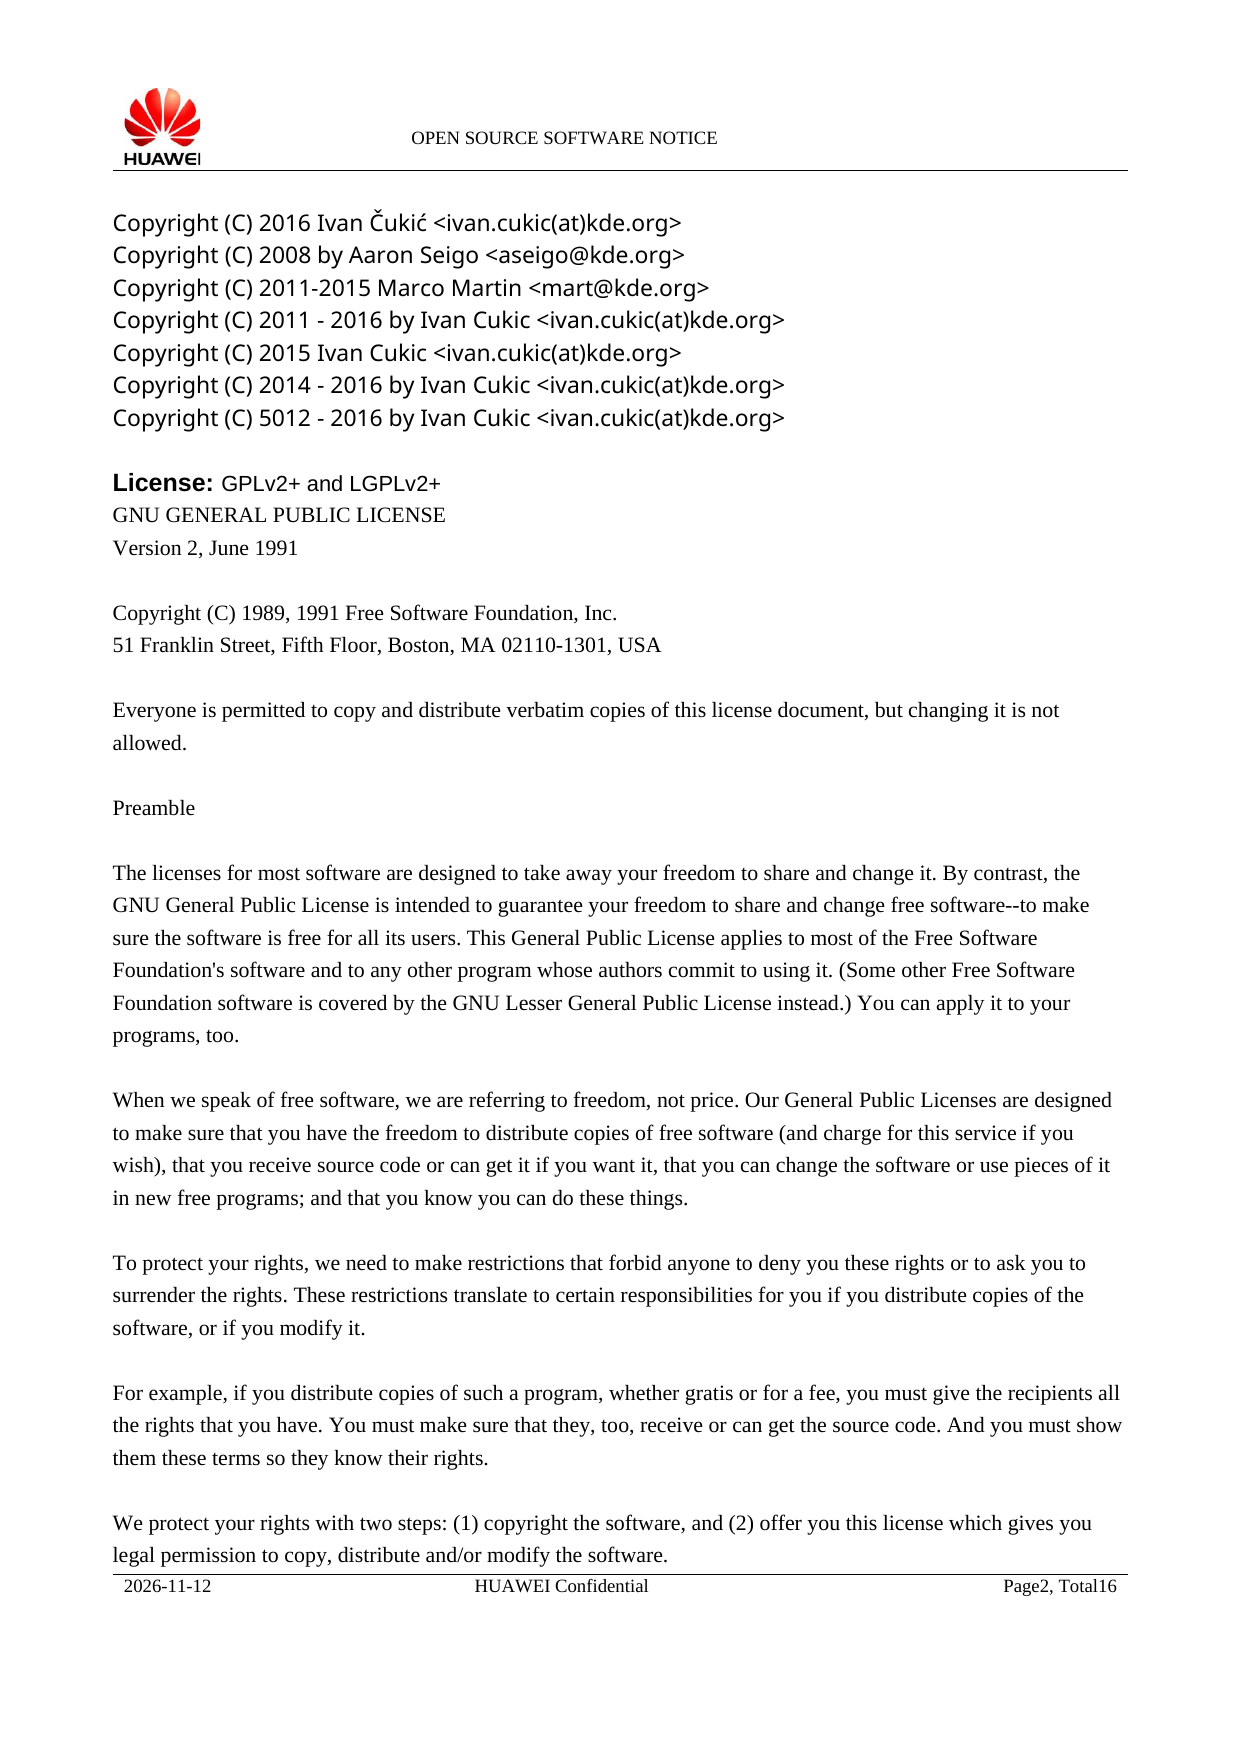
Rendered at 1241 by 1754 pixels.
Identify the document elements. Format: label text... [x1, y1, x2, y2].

picture [124, 88, 201, 165]
text License: GPLv2+ and LGPLv2+ [112, 466, 1128, 499]
